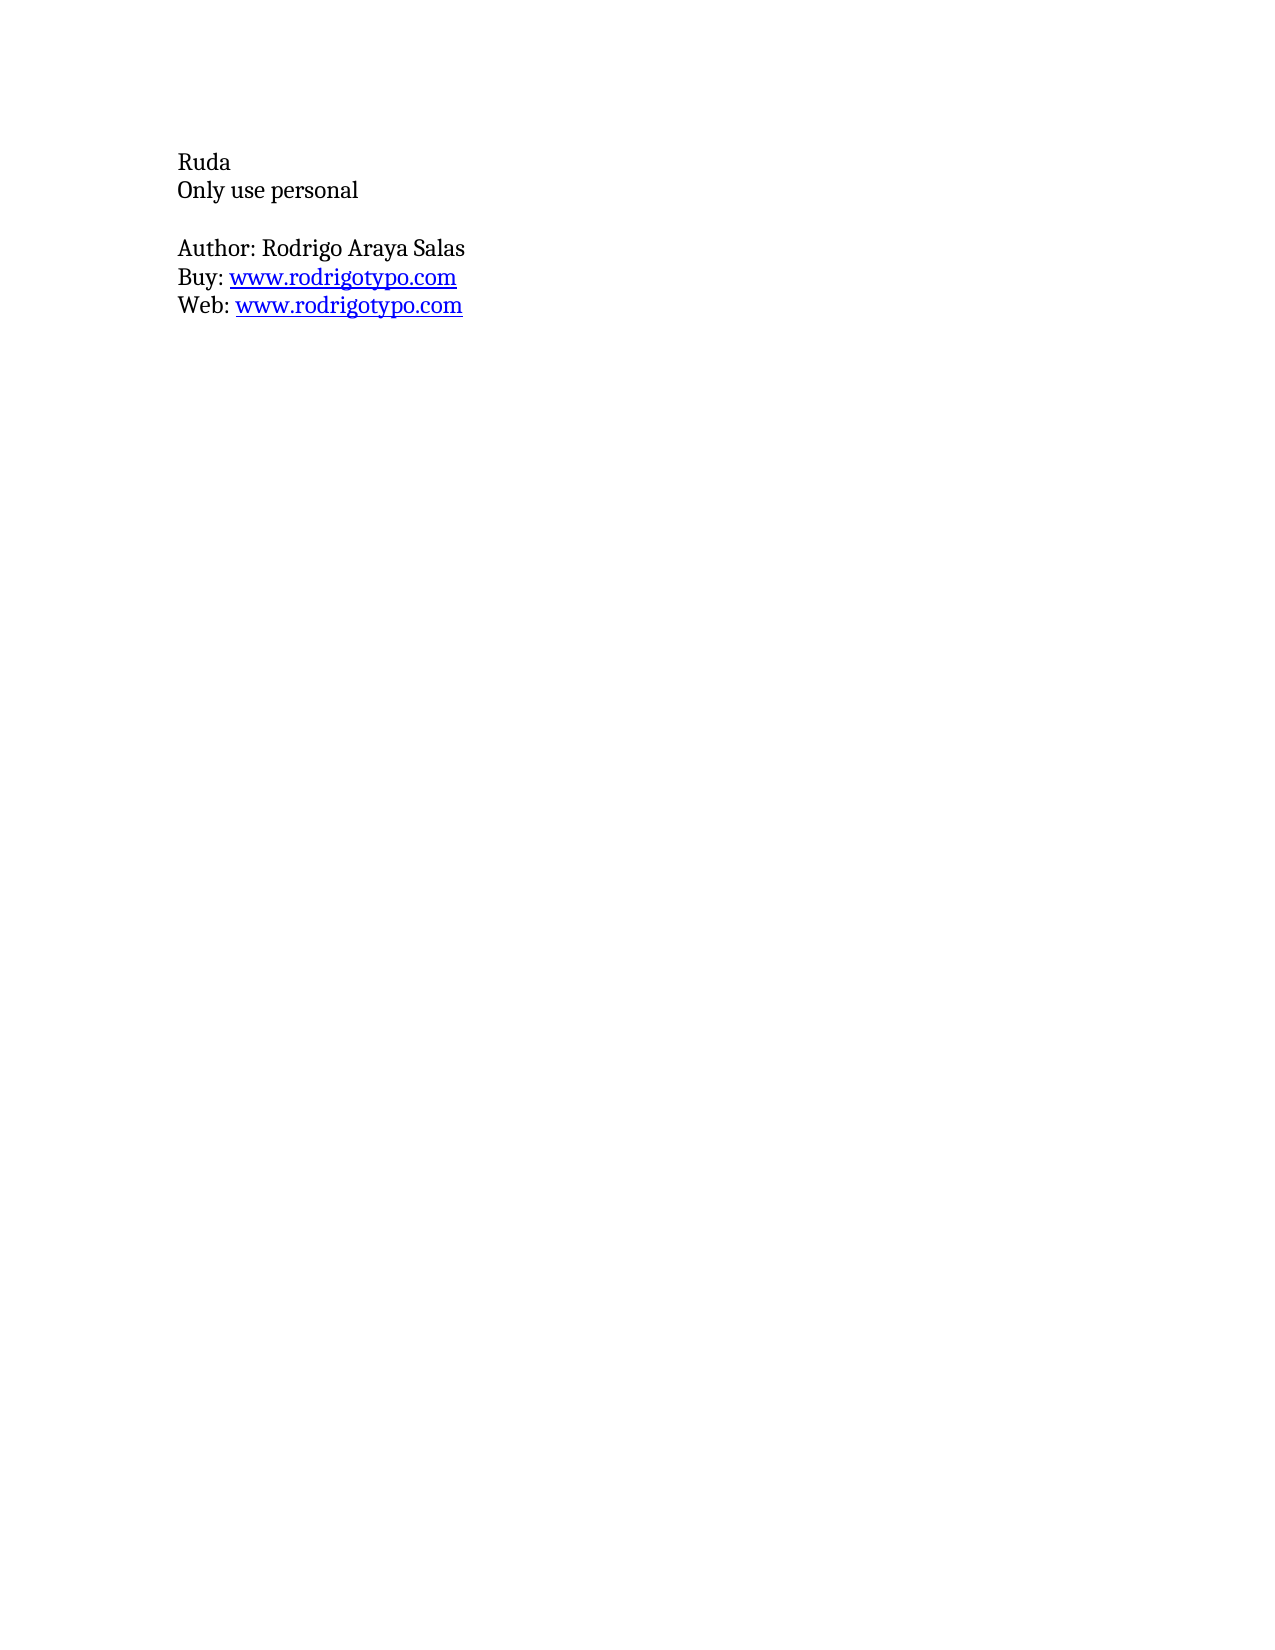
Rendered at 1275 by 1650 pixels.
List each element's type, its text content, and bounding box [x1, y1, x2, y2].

text Web: www.rodrigotypo.com [177, 291, 1098, 320]
text Author: Rodrigo Araya Salas [177, 234, 1098, 263]
text Buy: www.rodrigotypo.com [177, 263, 1098, 291]
text Only use personal [177, 176, 1098, 205]
text Ruda [177, 148, 1098, 176]
